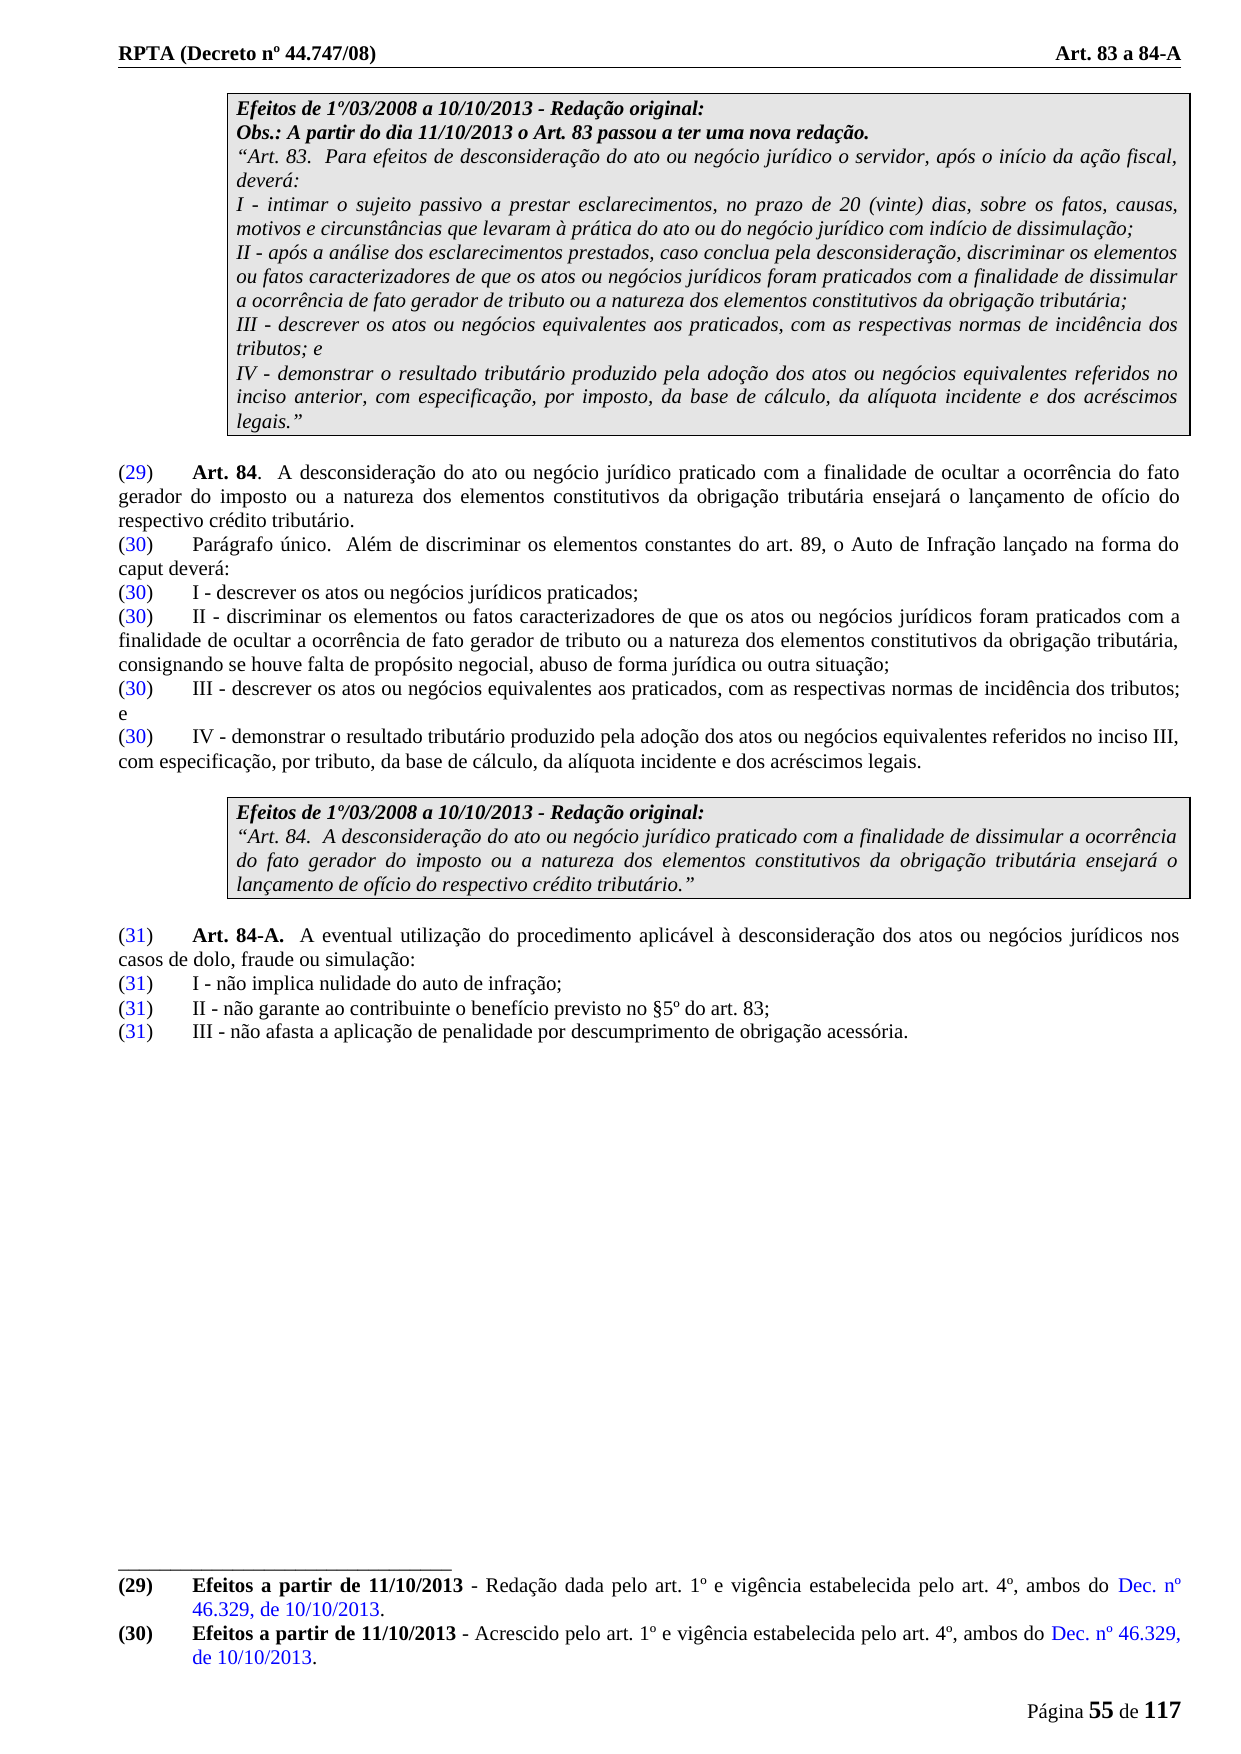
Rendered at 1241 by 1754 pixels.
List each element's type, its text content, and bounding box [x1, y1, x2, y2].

text Efeitos de 1º/03/2008 a 10/10/2013 - Redação original: [228, 94, 1189, 117]
text (31) II - não garante ao contribuinte o benefício previsto no §5º do art. 83; [118, 995, 1181, 1019]
text ________________________________ [118, 1549, 1181, 1573]
text “Art. 84. A desconsideração do ato ou negócio jurídico praticado com a finalidade de dissimular a ocorrência do fato gerador do imposto ou a natureza dos elementos constitutivos da obrigação tributária ensejará o lançamento de ofício do respectivo crédito tributário.” [228, 821, 1189, 898]
text (30) IV - demonstrar o resultado tributário produzido pela adoção dos atos ou negócios equivalentes referidos no inciso III, com especificação, por tributo, da base de cálculo, da alíquota incidente e dos acréscimos legais. [118, 724, 1181, 773]
text (30) Efeitos a partir de 11/10/2013 - Acrescido pelo art. 1º e vigência estabelecida pelo art. 4º, ambos do Dec. nº 46.329, de 10/10/2013. [118, 1621, 1181, 1669]
text “Art. 83. Para efeitos de desconsideração do ato ou negócio jurídico o servidor, após o início da ação fiscal, deverá: [228, 141, 1189, 189]
text II - após a análise dos esclarecimentos prestados, caso conclua pela desconsideração, discriminar os elementos ou fatos caracterizadores de que os atos ou negócios jurídicos foram praticados com a finalidade de dissimular a ocorrência de fato gerador de tributo ou a natureza dos elementos constitutivos da obrigação tributária; [228, 237, 1189, 309]
text (31) III - não afasta a aplicação de penalidade por descumprimento de obrigação acessória. [118, 1019, 1181, 1043]
text Efeitos de 1º/03/2008 a 10/10/2013 - Redação original: [228, 798, 1189, 821]
text (30) Parágrafo único. Além de discriminar os elementos constantes do art. 89, o Auto de Infração lançado na forma do caput deverá: [118, 532, 1181, 580]
text (31) I - não implica nulidade do auto de infração; [118, 971, 1181, 995]
text (31) Art. 84-A. A eventual utilização do procedimento aplicável à desconsideração dos atos ou negócios jurídicos nos casos de dolo, fraude ou simulação: [118, 923, 1181, 971]
text (29) Art. 84. A desconsideração do ato ou negócio jurídico praticado com a finalidade de ocultar a ocorrência do fato gerador do imposto ou a natureza dos elementos constitutivos da obrigação tributária ensejará o lançamento de ofício do respectivo crédito tributário. [118, 460, 1181, 532]
text (30) I - descrever os atos ou negócios jurídicos praticados; [118, 580, 1181, 604]
text (30) III - descrever os atos ou negócios equivalentes aos praticados, com as respectivas normas de incidência dos tributos; e [118, 676, 1181, 724]
text (29) Efeitos a partir de 11/10/2013 - Redação dada pelo art. 1º e vigência estabelecida pelo art. 4º, ambos do Dec. nº 46.329, de 10/10/2013. [118, 1573, 1181, 1621]
text RPTA (Decreto nº 44.747/08) Art. 83 a 84-A [118, 41, 1181, 67]
text (30) II - discriminar os elementos ou fatos caracterizadores de que os atos ou negócios jurídicos foram praticados com a finalidade de ocultar a ocorrência de fato gerador de tributo ou a natureza dos elementos constitutivos da obrigação tributária, consignando se houve falta de propósito negocial, abuso de forma jurídica ou outra situação; [118, 604, 1181, 676]
text IV - demonstrar o resultado tributário produzido pela adoção dos atos ou negócios equivalentes referidos no inciso anterior, com especificação, por imposto, da base de cálculo, da alíquota incidente e dos acréscimos legais.” [228, 357, 1189, 435]
text I - intimar o sujeito passivo a prestar esclarecimentos, no prazo de 20 (vinte) dias, sobre os fatos, causas, motivos e circunstâncias que levaram à prática do ato ou do negócio jurídico com indício de dissimulação; [228, 189, 1189, 237]
text Obs.: A partir do dia 11/10/2013 o Art. 83 passou a ter uma nova redação. [228, 117, 1189, 141]
text III - descrever os atos ou negócios equivalentes aos praticados, com as respectivas normas de incidência dos tributos; e [228, 309, 1189, 357]
